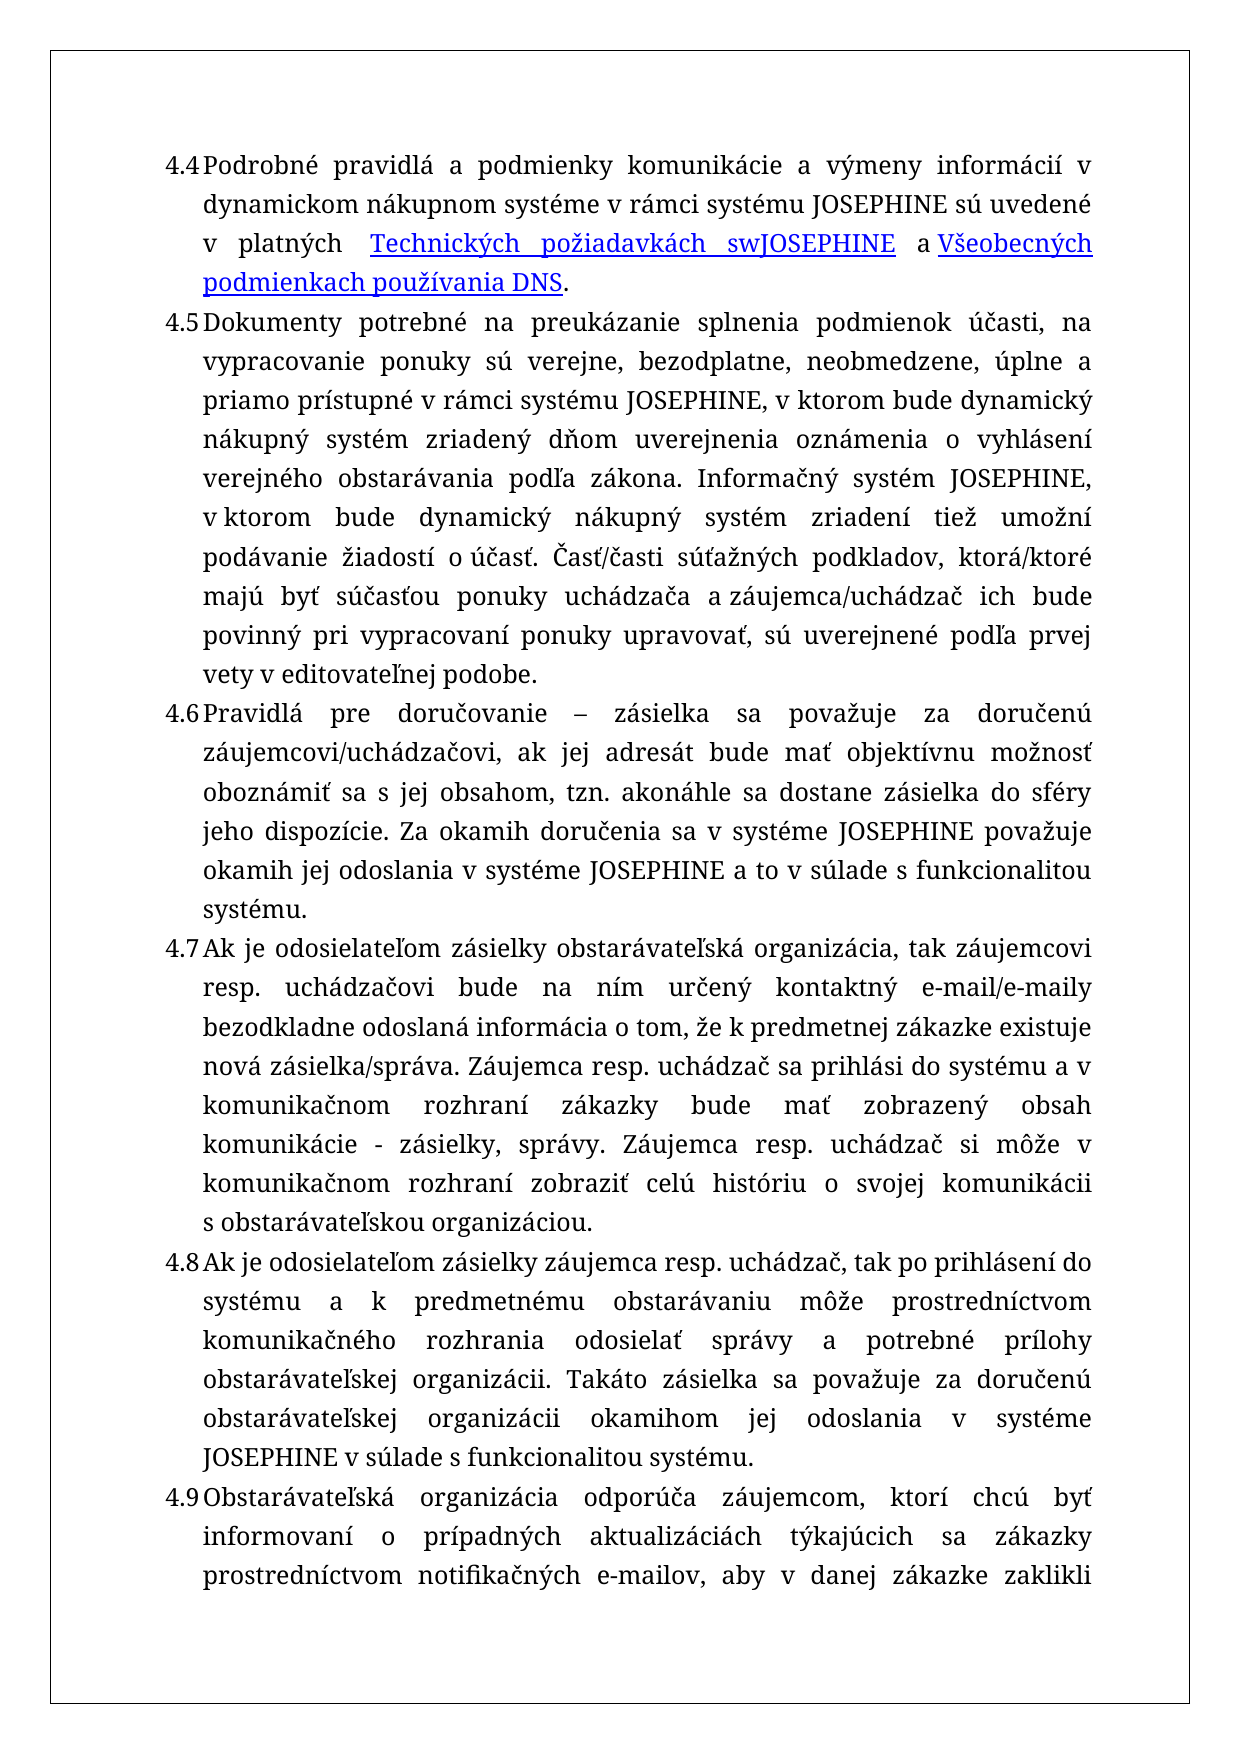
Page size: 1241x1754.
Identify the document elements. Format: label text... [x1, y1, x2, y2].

list Dokumenty potrebné na preukázanie splnenia podmienok účasti, na vypracovanie ponuky sú verejne, bezodplatne, neobmedzene, úplne a priamo prístupné v rámci systému JOSEPHINE, v ktorom bude dynamický nákupný systém zriadený dňom uverejnenia oznámenia o vyhlásení verejného obstarávania podľa zákona. Informačný systém JOSEPHINE, v ktorom bude dynamický nákupný systém zriadení tiež umožní podávanie žiadostí o účasť. Časť/časti súťažných podkladov, ktorá/ktoré majú byť súčasťou ponuky uchádzača a záujemca/uchádzač ich bude povinný pri vypracovaní ponuky upravovať, sú uverejnené podľa prvej vety v editovateľnej podobe. [165, 304, 1093, 691]
list Pravidlá pre doručovanie – zásielka sa považuje za doručenú záujemcovi/uchádzačovi, ak jej adresát bude mať objektívnu možnosť oboznámiť sa s jej obsahom, tzn. akonáhle sa dostane zásielka do sféry jeho dispozície. Za okamih doručenia sa v systéme JOSEPHINE považuje okamih jej odoslania v systéme JOSEPHINE a to v súlade s funkcionalitou systému. [165, 696, 1093, 926]
list Podrobné pravidlá a podmienky komunikácie a výmeny informácií v dynamickom nákupnom systéme v rámci systému JOSEPHINE sú uvedené v platných Technických požiadavkách swJOSEPHINE a Všeobecných podmienkach používania DNS. [165, 147, 1093, 299]
list Ak je odosielateľom zásielky záujemca resp. uchádzač, tak po prihlásení do systému a k predmetnému obstarávaniu môže prostredníctvom komunikačného rozhrania odosielať správy a potrebné prílohy obstarávateľskej organizácii. Takáto zásielka sa považuje za doručenú obstarávateľskej organizácii okamihom jej odoslania v systéme JOSEPHINE v súlade s funkcionalitou systému. [165, 1244, 1093, 1474]
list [165, 1479, 1093, 1592]
list Ak je odosielateľom zásielky obstarávateľská organizácia, tak záujemcovi resp. uchádzačovi bude na ním určený kontaktný e-mail/e-maily bezodkladne odoslaná informácia o tom, že k predmetnej zákazke existuje nová zásielka/správa. Záujemca resp. uchádzač sa prihlási do systému a v komunikačnom rozhraní zákazky bude mať zobrazený obsah komunikácie - zásielky, správy. Záujemca resp. uchádzač si môže v komunikačnom rozhraní zobraziť celú históriu o svojej komunikácii s obstarávateľskou organizáciou. [165, 931, 1093, 1239]
